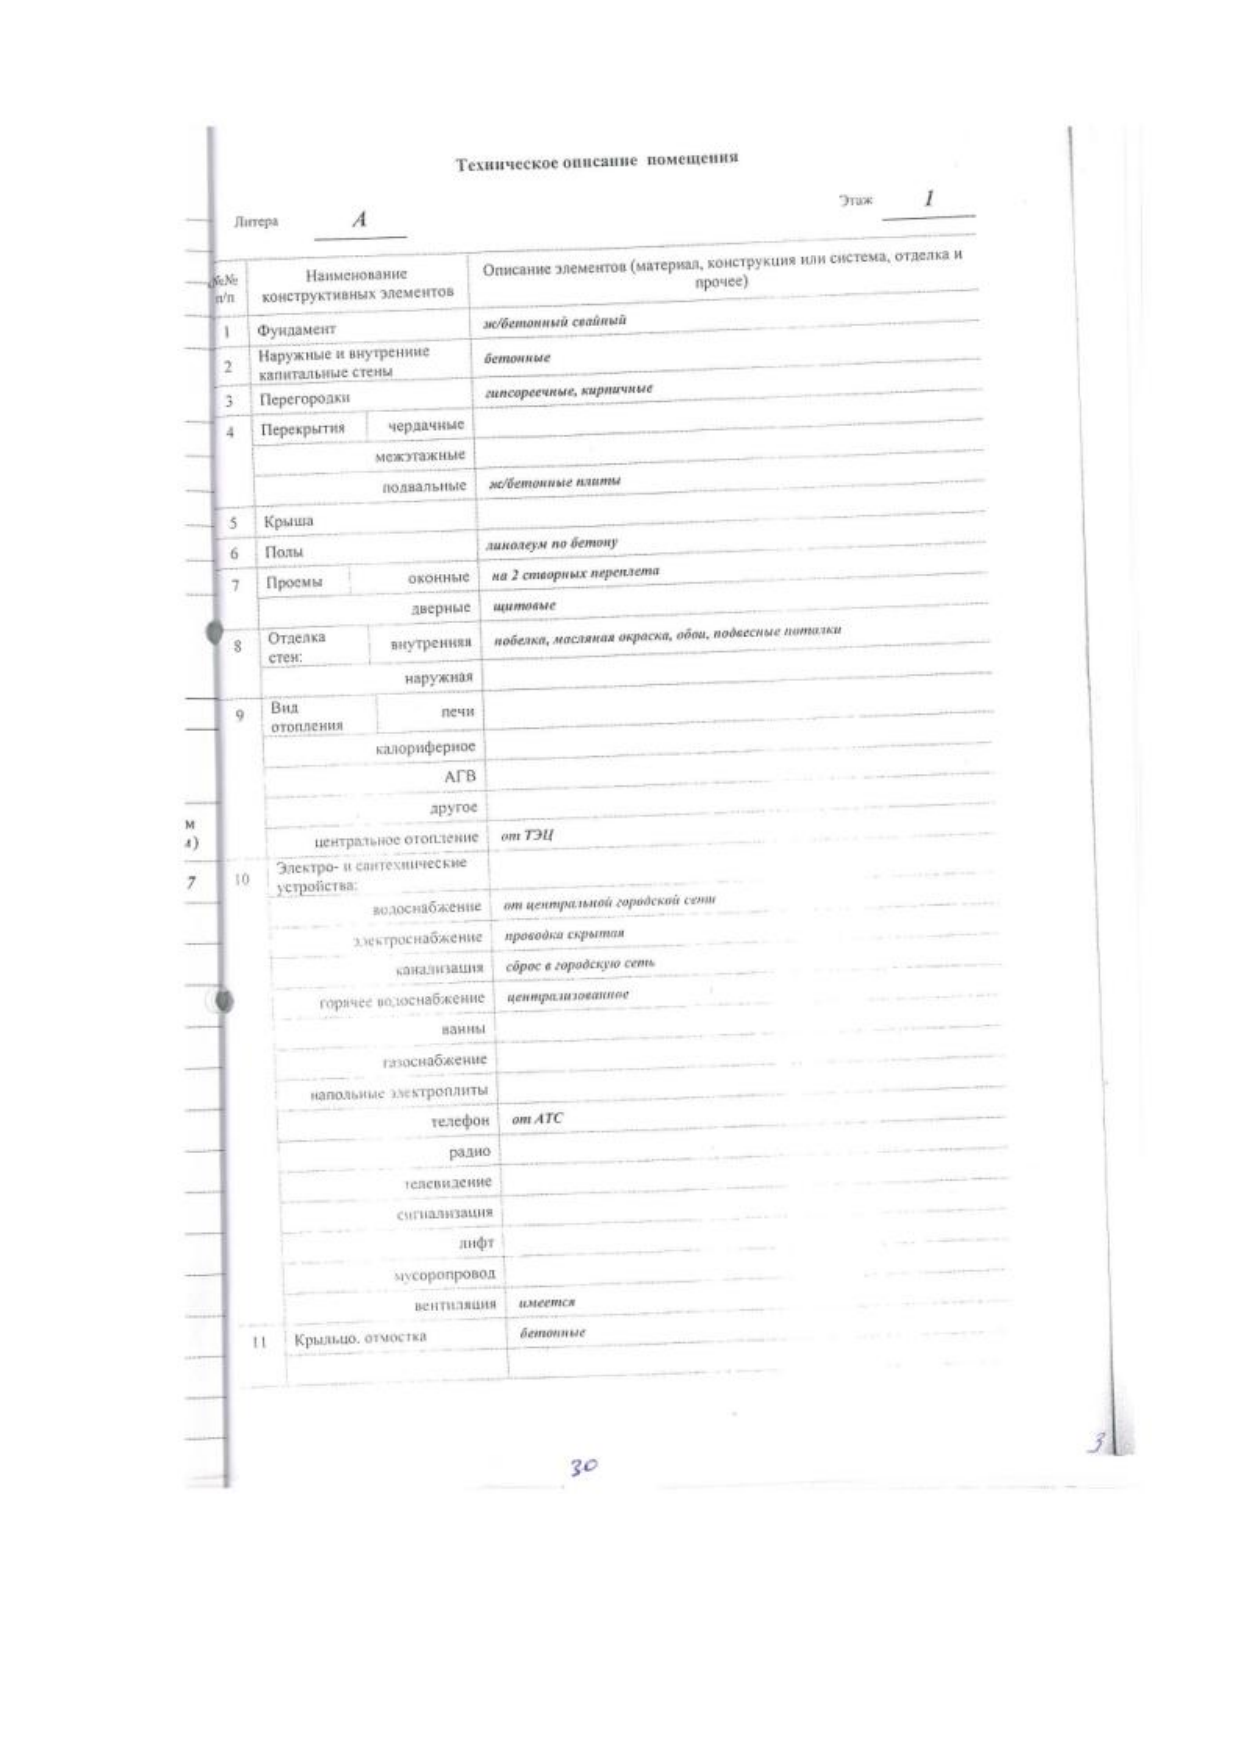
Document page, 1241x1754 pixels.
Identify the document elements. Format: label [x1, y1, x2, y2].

picture [177, 118, 1152, 1497]
